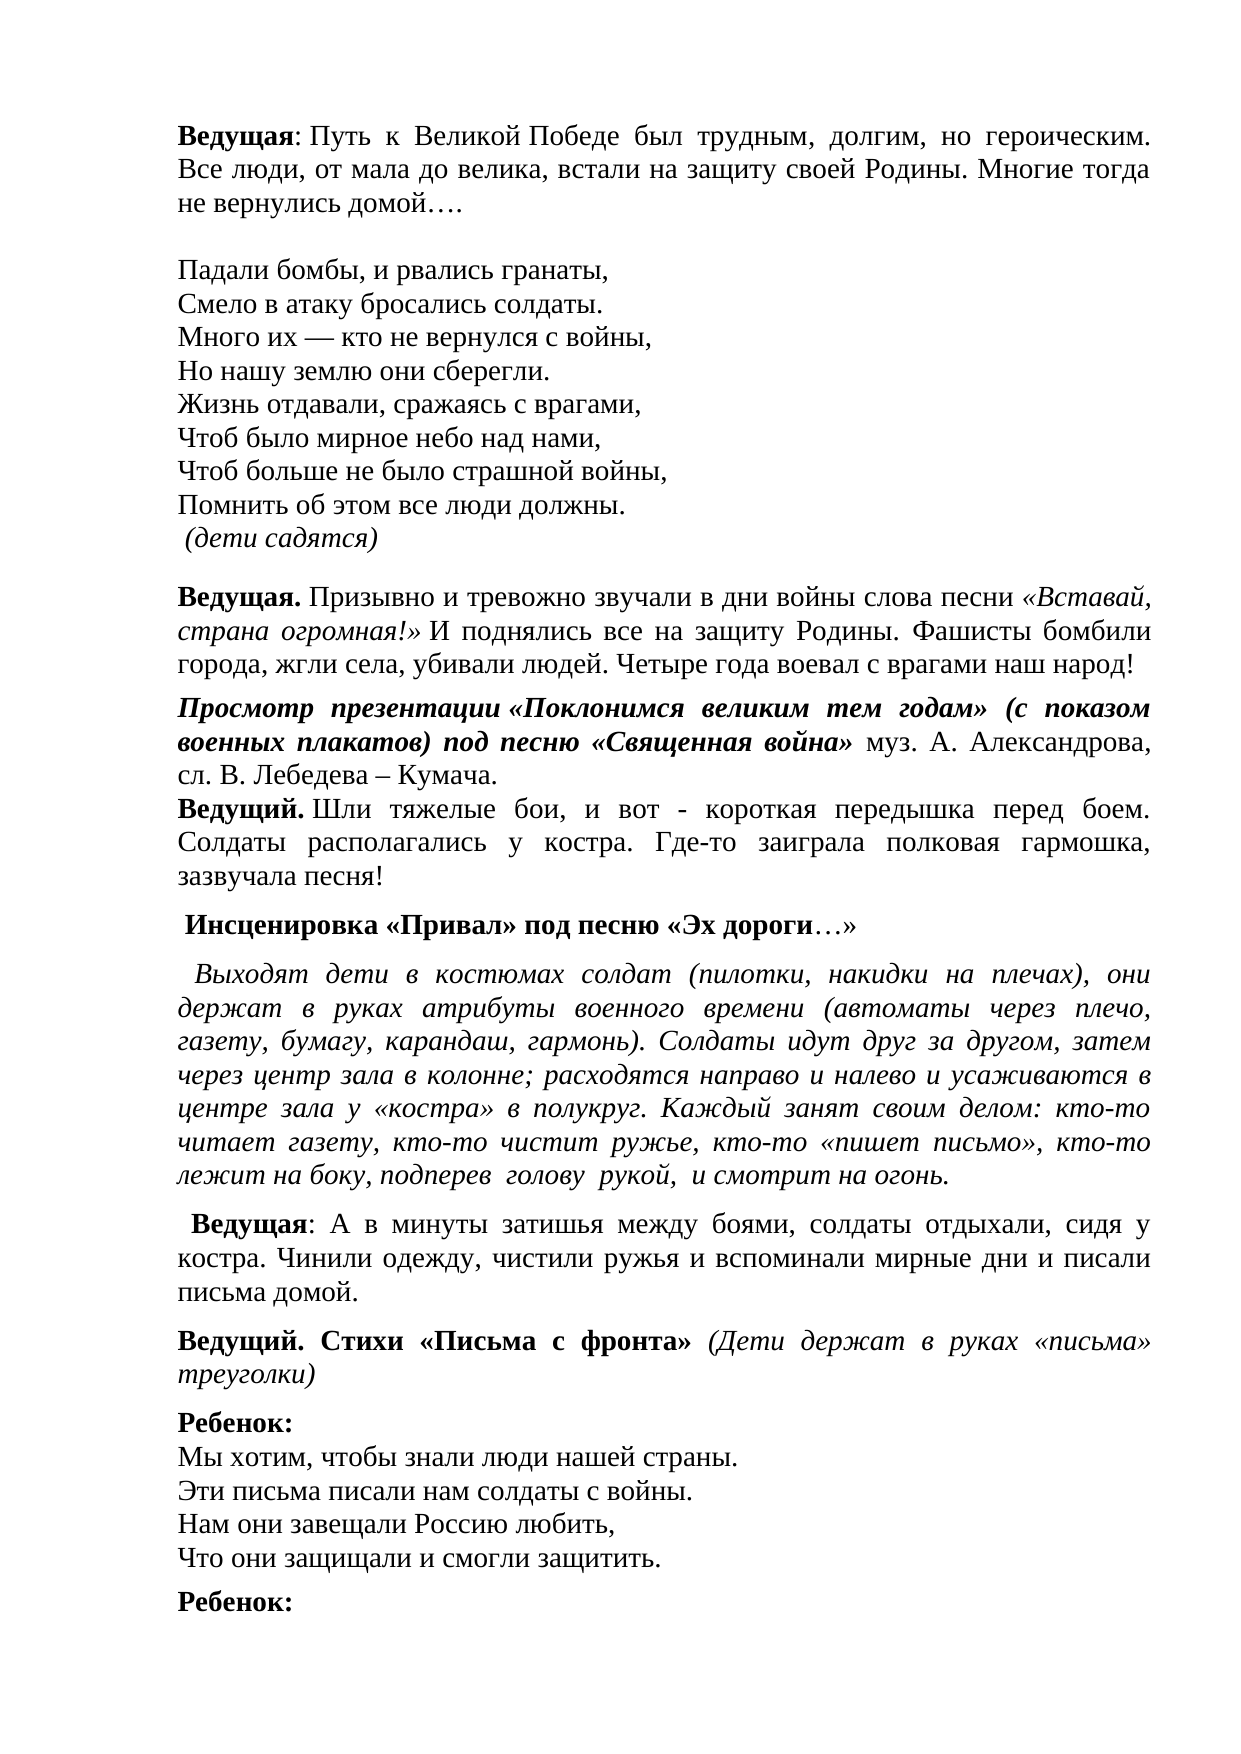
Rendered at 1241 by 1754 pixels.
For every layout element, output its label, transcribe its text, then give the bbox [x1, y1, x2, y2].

text Ведущая: А в минуты затишья между боями, солдаты отдыхали, сидя у костра. Чинили одежду, чистили ружья и вспоминали мирные дни и писали письма домой. [177, 1207, 1152, 1307]
text Чтоб было мирное небо над нами, [177, 420, 1152, 453]
text Ведущий. Шли тяжелые бои, и вот - короткая передышка перед боем. Солдаты располагались у костра. Где-то заиграла полковая гармошка, зазвучала песня! [177, 791, 1152, 891]
text Помнить об этом все люди должны. [177, 487, 1152, 521]
text Ведущая: Путь к Великой Победе был трудным, долгим, но героическим. Все люди, от мала до велика, встали на защиту своей Родины. Многие тогда не вернулись домой…. [177, 118, 1152, 219]
text Выходят дети в костюмах солдат (пилотки, накидки на плечах), они держат в руках атрибуты военного времени (автоматы через плечо, газету, бумагу, карандаш, гармонь). Солдаты идут друг за другом, затем через центр зала в колонне; расходятся направо и налево и усаживаются в центре зала у «костра» в полукруг. Каждый занят своим делом: кто-то читает газету, кто-то чистит ружье, кто-то «пишет письмо», кто-то лежит на боку, подперев голову рукой, и смотрит на огонь. [177, 956, 1152, 1191]
text Но нашу землю они сберегли. [177, 353, 1152, 386]
text Нам они завещали Россию любить, [177, 1506, 1152, 1540]
text Ведущий. Стихи «Письма с фронта» (Дети держат в руках «письма» треуголки) [177, 1323, 1152, 1390]
text Ребенок: [177, 1584, 1152, 1617]
text Что они защищали и смогли защитить. [177, 1540, 1152, 1573]
text Смело в атаку бросались солдаты. [177, 286, 1152, 319]
text Мы хотим, чтобы знали люди нашей страны. [177, 1439, 1152, 1473]
text Ведущая. Призывно и тревожно звучали в дни войны слова песни «Вставай, страна огромная!» И поднялись все на защиту Родины. Фашисты бомбили города, жгли села, убивали людей. Четыре года воевал с врагами наш народ! [177, 579, 1152, 680]
text Жизнь отдавали, сражаясь с врагами, [177, 386, 1152, 420]
text Ребенок: [177, 1406, 1152, 1439]
text Много их — кто не вернулся с войны, [177, 319, 1152, 353]
text Просмотр презентации «Поклонимся великим тем годам» (с показом военных плакатов) под песню «Священная война» муз. А. Александрова, сл. В. Лебедева – Кумача. [177, 690, 1152, 791]
text Эти письма писали нам солдаты с войны. [177, 1473, 1152, 1506]
text Падали бомбы, и рвались гранаты, [177, 252, 1152, 286]
text (дети садятся) [177, 521, 1152, 554]
text Чтоб больше не было страшной войны, [177, 453, 1152, 487]
text Инсценировка «Привал» под песню «Эх дороги…» [177, 907, 1152, 941]
